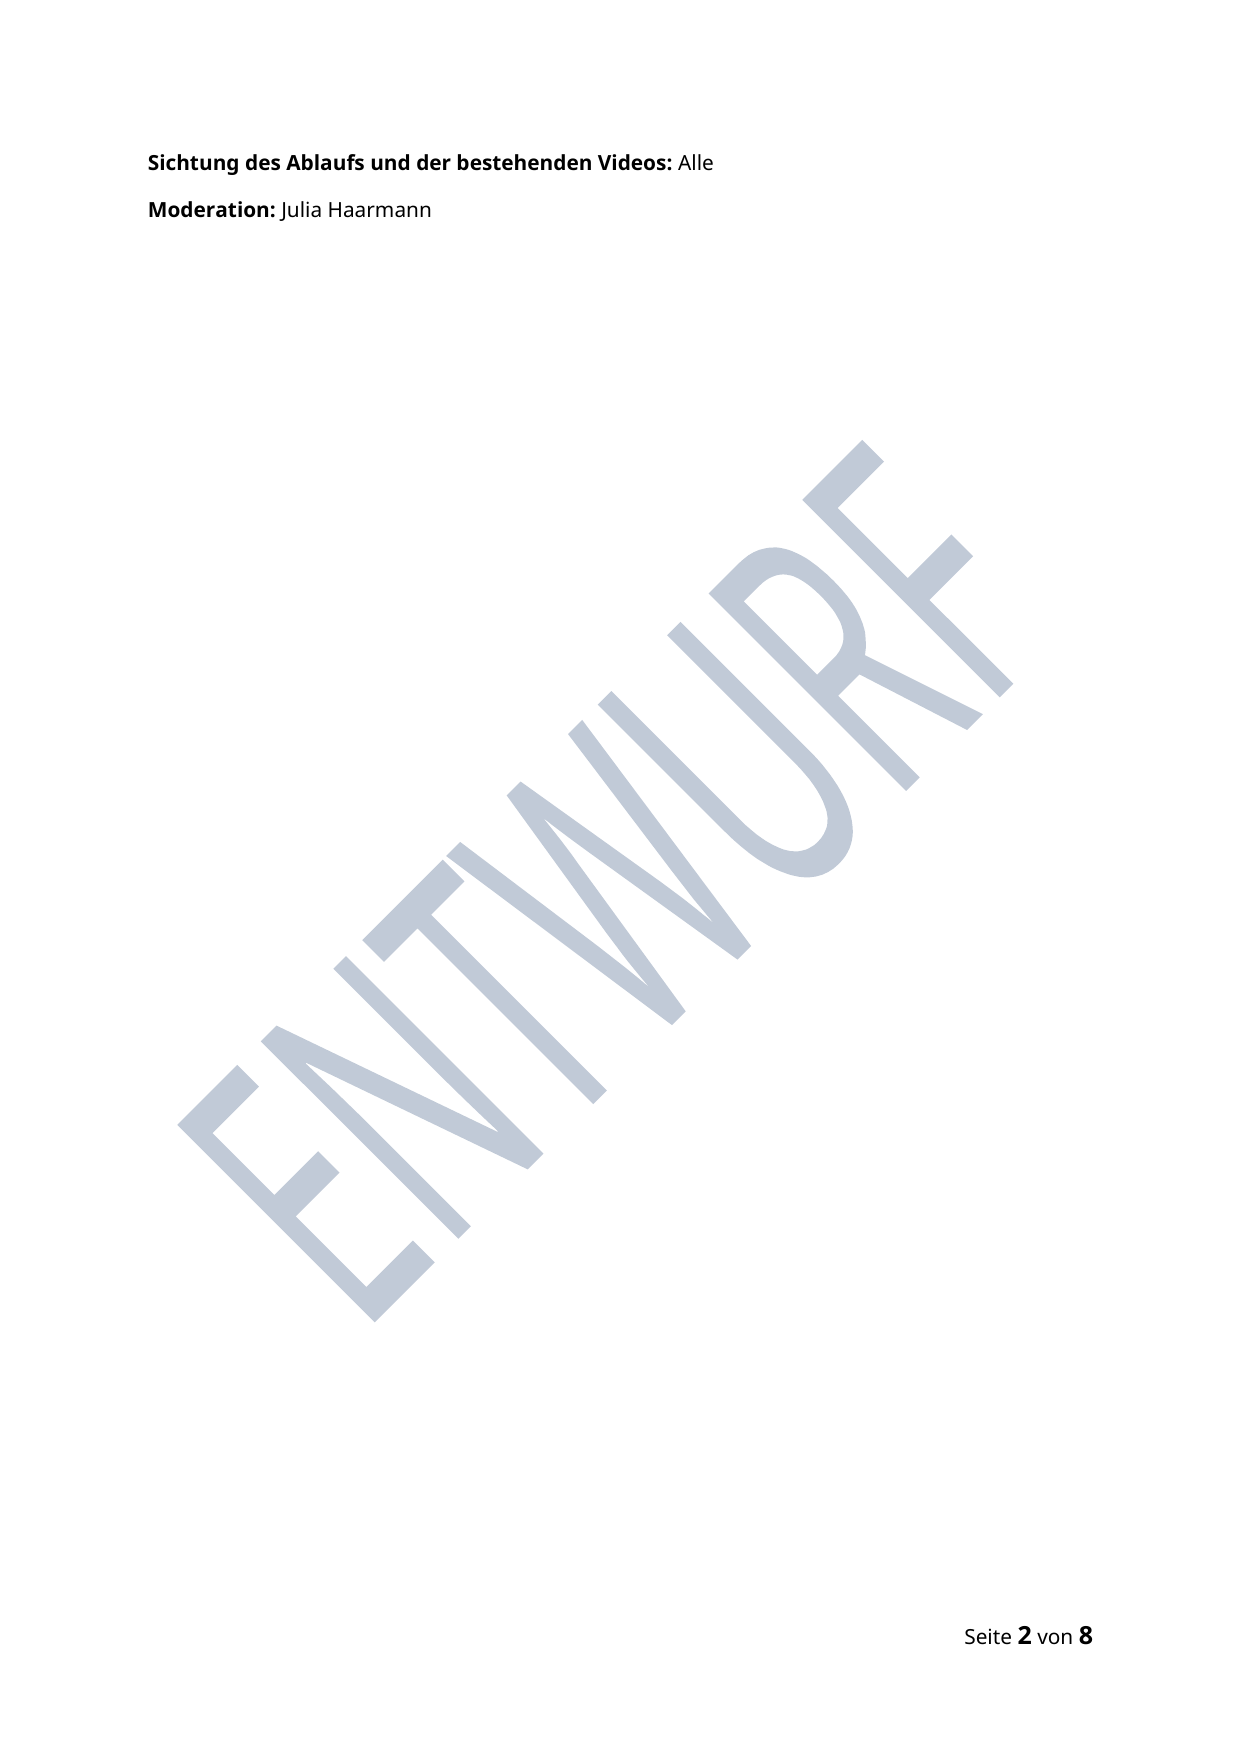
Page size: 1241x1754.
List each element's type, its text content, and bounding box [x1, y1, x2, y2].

text Moderation: Julia Haarmann [148, 195, 1093, 223]
text Sichtung des Ablaufs und der bestehenden Videos: Alle [148, 148, 1093, 176]
